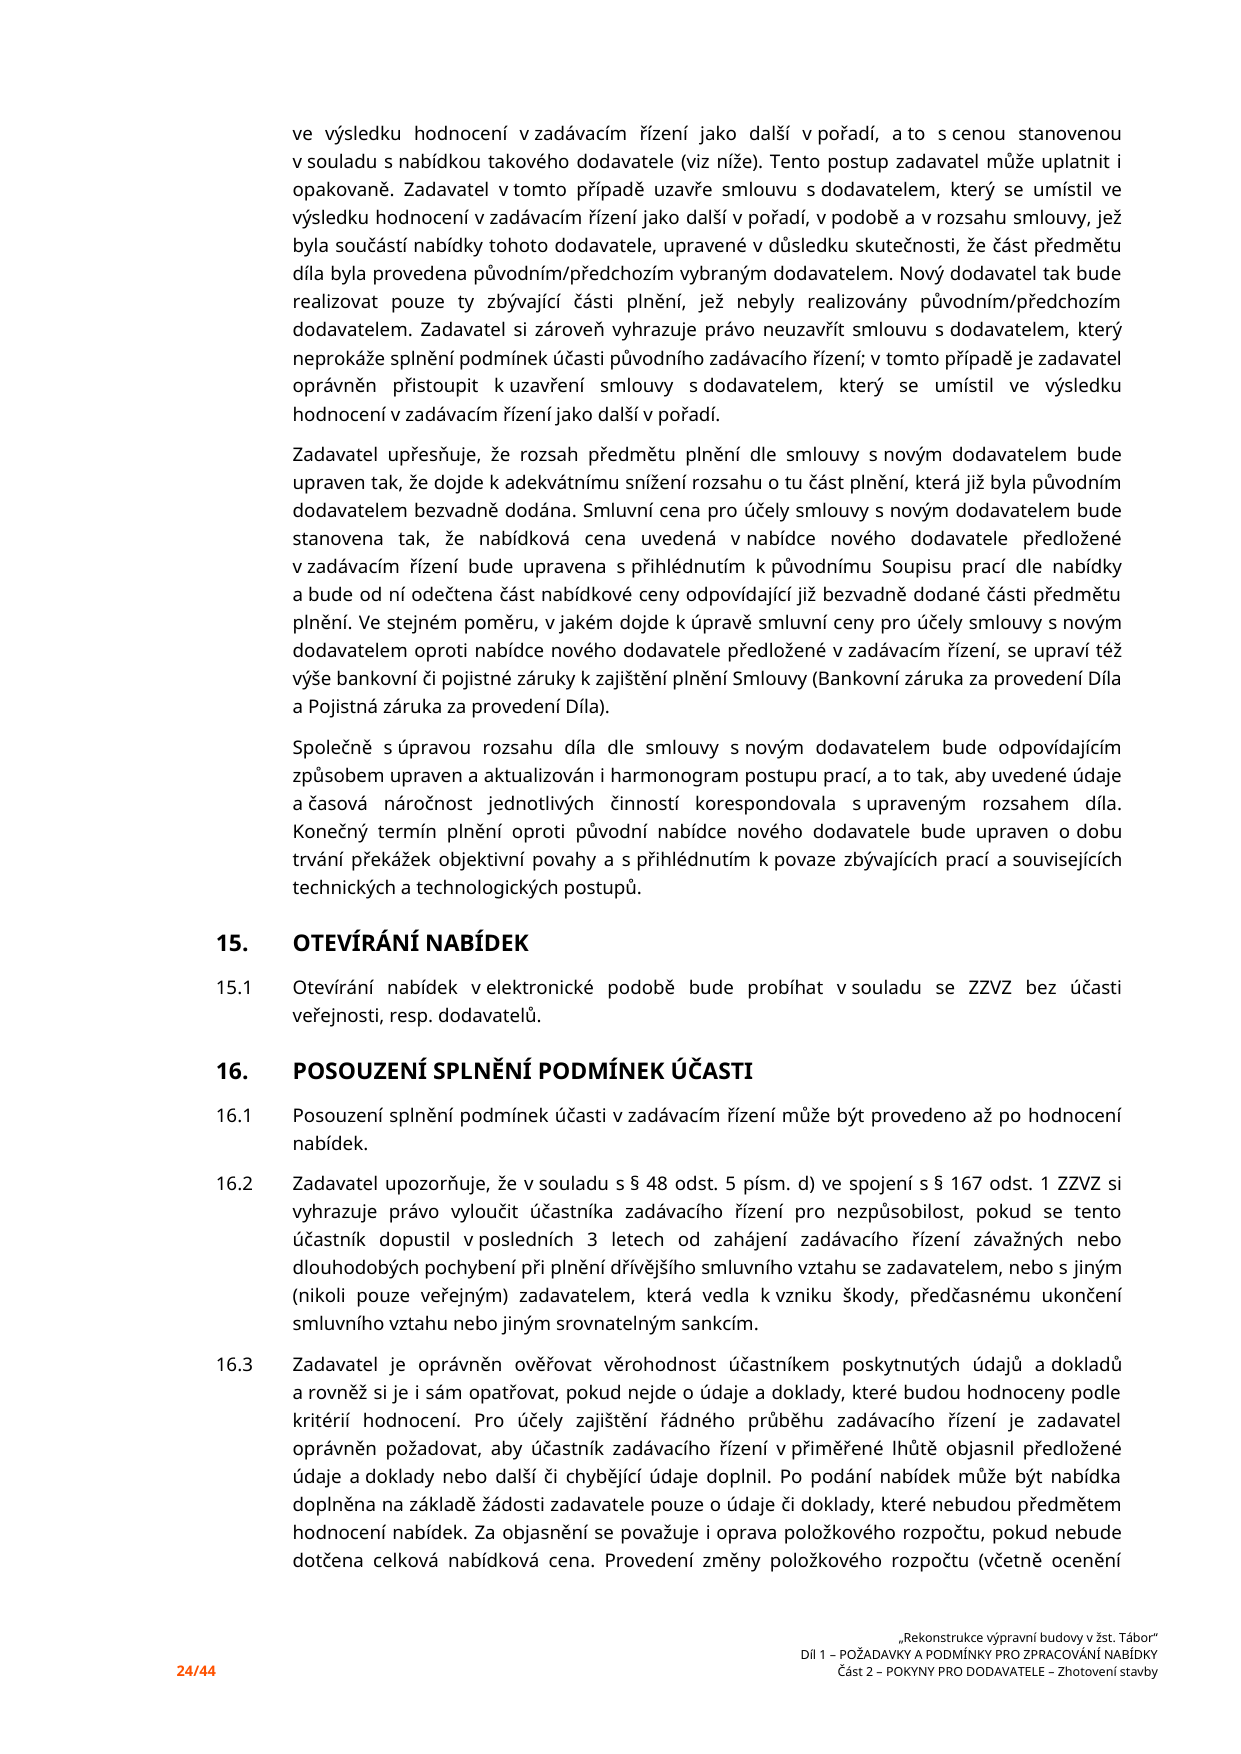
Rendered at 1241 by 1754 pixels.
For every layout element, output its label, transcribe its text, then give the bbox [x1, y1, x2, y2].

text POSOUZENÍ SPLNĚNÍ PODMÍNEK ÚČASTI [216, 1055, 1122, 1086]
text Otevírání nabídek v elektronické podobě bude probíhat v souladu se ZZVZ bez účasti veřejnosti, resp. dodavatelů. [216, 974, 1122, 1028]
list Společně s úpravou rozsahu díla dle smlouvy s novým dodavatelem bude odpovídajícím způsobem upraven a aktualizován i harmonogram postupu prací, a to tak, aby uvedené údaje a časová náročnost jednotlivých činností korespondovala s upraveným rozsahem díla. Konečný termín plnění oproti původní nabídce nového dodavatele bude upraven o dobu trvání překážek objektivní povahy a s přihlédnutím k povaze zbývajících prací a souvisejících technických a technologických postupů. [292, 734, 1122, 900]
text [216, 121, 1122, 426]
text Zadavatel upozorňuje, že v souladu s § 48 odst. 5 písm. d) ve spojení s § 167 odst. 1 ZZVZ si vyhrazuje právo vyloučit účastníka zadávacího řízení pro nezpůsobilost, pokud se tento účastník dopustil v posledních 3 letech od zahájení zadávacího řízení závažných nebo dlouhodobých pochybení při plnění dřívějšího smluvního vztahu se zadavatelem, nebo s jiným (nikoli pouze veřejným) zadavatelem, která vedla k vzniku škody, předčasnému ukončení smluvního vztahu nebo jiným srovnatelným sankcím. [216, 1171, 1122, 1336]
text OTEVÍRÁNÍ NABÍDEK [216, 927, 1122, 958]
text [216, 1351, 1122, 1573]
list Zadavatel upřesňuje, že rozsah předmětu plnění dle smlouvy s novým dodavatelem bude upraven tak, že dojde k adekvátnímu snížení rozsahu o tu část plnění, která již byla původním dodavatelem bezvadně dodána. Smluvní cena pro účely smlouvy s novým dodavatelem bude stanovena tak, že nabídková cena uvedená v nabídce nového dodavatele předložené v zadávacím řízení bude upravena s přihlédnutím k původnímu Soupisu prací dle nabídky a bude od ní odečtena část nabídkové ceny odpovídající již bezvadně dodané části předmětu plnění. Ve stejném poměru, v jakém dojde k úpravě smluvní ceny pro účely smlouvy s novým dodavatelem oproti nabídce nového dodavatele předložené v zadávacím řízení, se upraví též výše bankovní či pojistné záruky k zajištění plnění Smlouvy (Bankovní záruka za provedení Díla a Pojistná záruka za provedení Díla). [292, 441, 1122, 719]
text Posouzení splnění podmínek účasti v zadávacím řízení může být provedeno až po hodnocení nabídek. [216, 1102, 1122, 1156]
